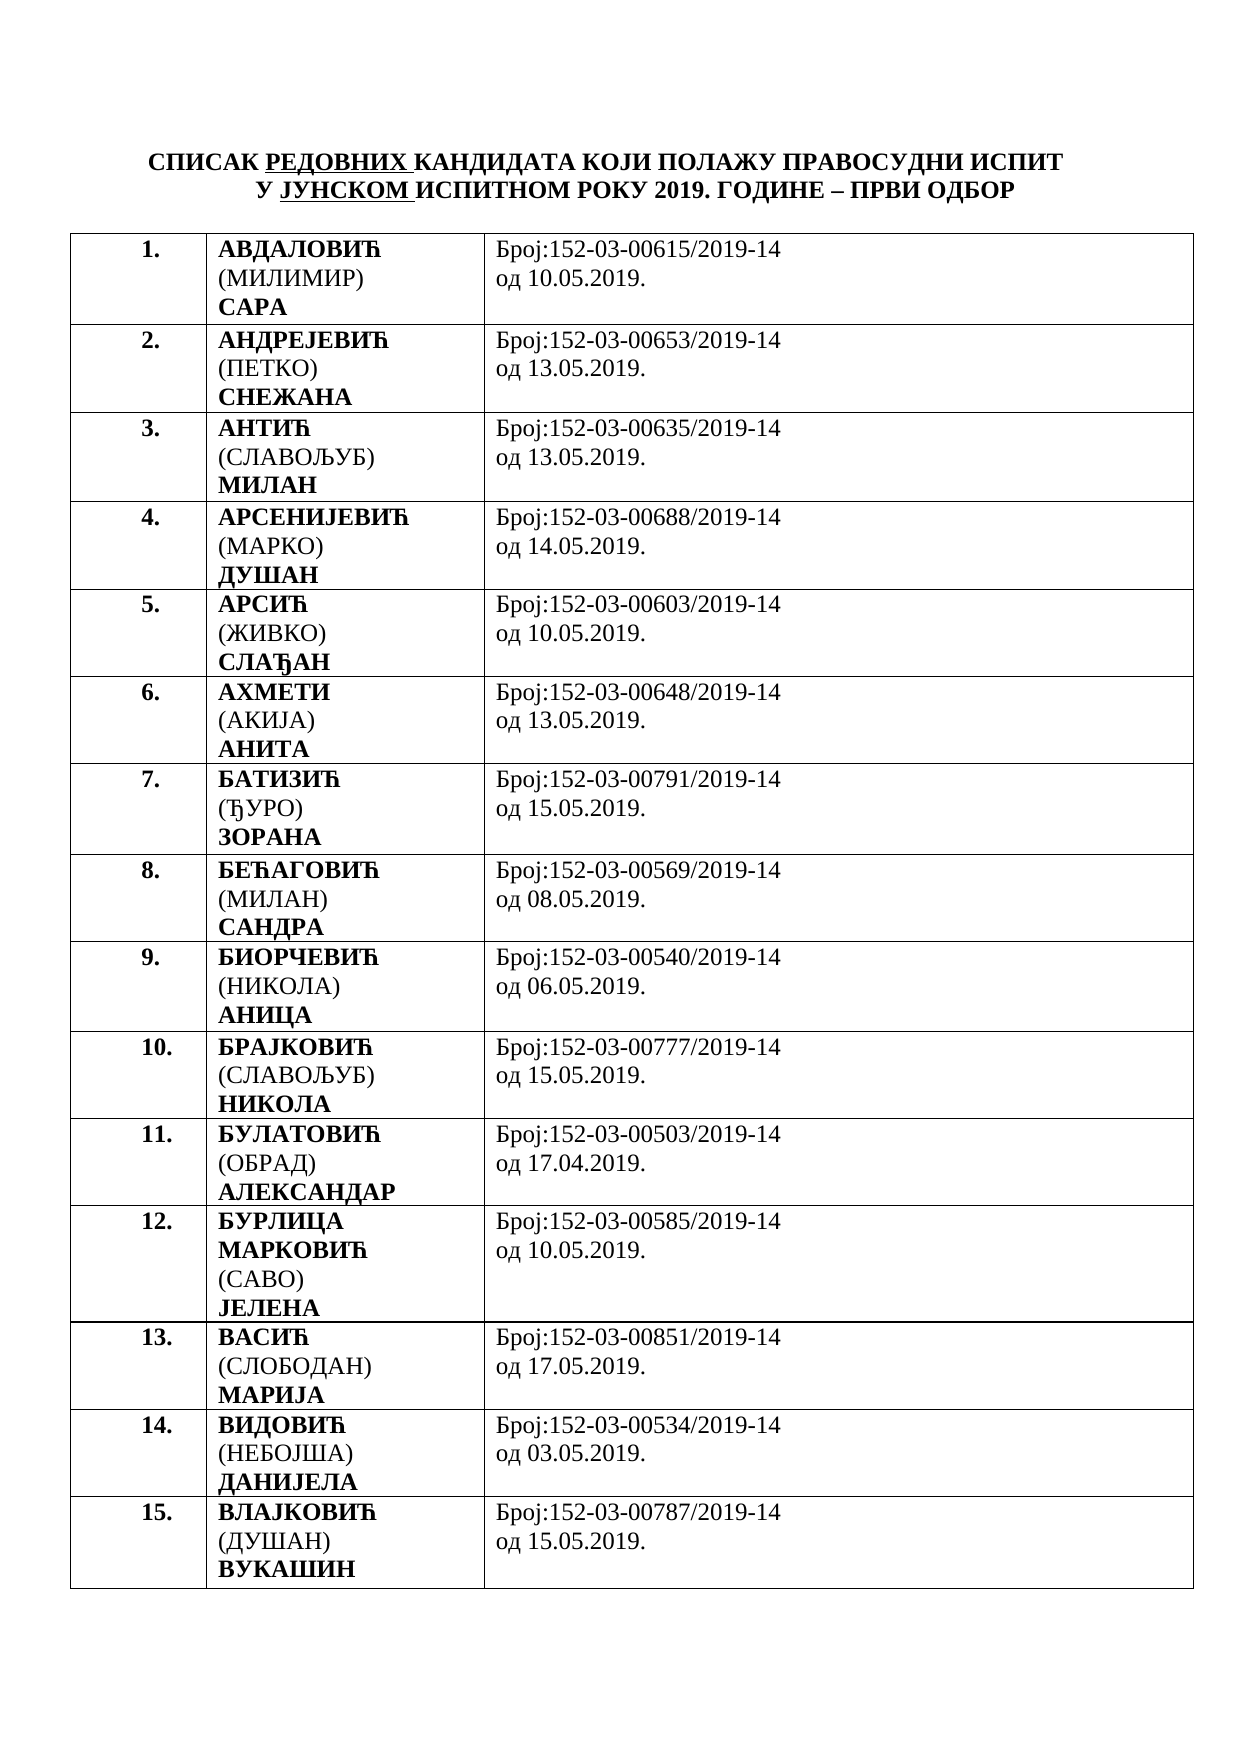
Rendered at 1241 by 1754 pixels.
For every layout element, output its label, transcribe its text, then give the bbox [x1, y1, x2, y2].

table_cell АНДРЕЈЕВИЋ (ПЕТКО) СНЕЖАНА [207, 325, 484, 412]
table_cell Број:152-03-00648/2019-14 од 13.05.2019. [485, 677, 1193, 763]
table_cell БУЛАТОВИЋ (ОБРАД) АЛЕКСАНДАР [207, 1119, 484, 1205]
table_cell БЕЋАГОВИЋ (МИЛАН) САНДРА [207, 855, 484, 941]
table_cell ВИДОВИЋ (НЕБОЈША) ДАНИЈЕЛА [207, 1410, 484, 1496]
table_cell ВЛАЈКОВИЋ (ДУШАН) ВУКАШИН [207, 1497, 484, 1588]
table_cell [71, 1497, 206, 1588]
table_cell [71, 764, 206, 854]
table_cell БРАЈКОВИЋ (СЛАВОЉУБ) НИКОЛА [207, 1032, 484, 1118]
table_cell Број:152-03-00851/2019-14 од 17.05.2019. [485, 1323, 1193, 1409]
table_cell БАТИЗИЋ (ЂУРО) ЗОРАНА [207, 764, 484, 854]
table_header [71, 234, 206, 324]
table_cell Број:152-03-00791/2019-14 од 15.05.2019. [485, 764, 1193, 854]
table_cell АРСИЋ (ЖИВКО) СЛАЂАН [207, 590, 484, 676]
table_cell АНТИЋ (СЛАВОЉУБ) МИЛАН [207, 413, 484, 501]
table_cell [71, 677, 206, 763]
table_cell Број:152-03-00534/2019-14 од 03.05.2019. [485, 1410, 1193, 1496]
table_cell Број:152-03-00653/2019-14 од 13.05.2019. [485, 325, 1193, 412]
table_cell [71, 1410, 206, 1496]
table_cell [71, 942, 206, 1031]
table_cell Број:152-03-00503/2019-14 од 17.04.2019. [485, 1119, 1193, 1205]
table_cell [71, 1323, 206, 1409]
table_cell Број:152-03-00603/2019-14 од 10.05.2019. [485, 590, 1193, 676]
table_cell [71, 1206, 206, 1321]
table_cell [71, 590, 206, 676]
table_cell [71, 855, 206, 941]
table_cell [71, 1032, 206, 1118]
table_cell БУРЛИЦА МАРКОВИЋ (САВО) ЈЕЛЕНА [207, 1206, 484, 1321]
text У ЈУНСКОМ ИСПИТНОМ РОКУ 2019. ГОДИНЕ – ПРВИ ОДБОР [148, 176, 1122, 204]
table_cell Број:152-03-00777/2019-14 од 15.05.2019. [485, 1032, 1193, 1118]
table_header Број:152-03-00615/2019-14 од 10.05.2019. [485, 234, 1193, 324]
table_cell [71, 413, 206, 501]
table_cell Број:152-03-00585/2019-14 од 10.05.2019. [485, 1206, 1193, 1321]
table_cell [71, 1119, 206, 1205]
table_cell АРСЕНИЈЕВИЋ (МАРКО) ДУШАН [207, 502, 484, 588]
table_cell Број:152-03-00635/2019-14 од 13.05.2019. [485, 413, 1193, 501]
table_cell [71, 502, 206, 588]
table_cell БИОРЧЕВИЋ (НИКОЛА) АНИЦА [207, 942, 484, 1031]
table_cell Број:152-03-00688/2019-14 од 14.05.2019. [485, 502, 1193, 588]
table_cell Број:152-03-00787/2019-14 од 15.05.2019. [485, 1497, 1193, 1588]
table_header АВДАЛОВИЋ (МИЛИМИР) САРА [207, 234, 484, 324]
table_cell Број:152-03-00569/2019-14 од 08.05.2019. [485, 855, 1193, 941]
table_cell Број:152-03-00540/2019-14 од 06.05.2019. [485, 942, 1193, 1031]
table_cell ВАСИЋ (СЛОБОДАН) МАРИЈА [207, 1323, 484, 1409]
text СПИСАК РЕДОВНИХ КАНДИДАТА КОЈИ ПОЛАЖУ ПРАВОСУДНИ ИСПИТ [148, 147, 1122, 176]
table_cell [71, 325, 206, 412]
table_cell АХМЕТИ (АКИЈА) АНИТА [207, 677, 484, 763]
